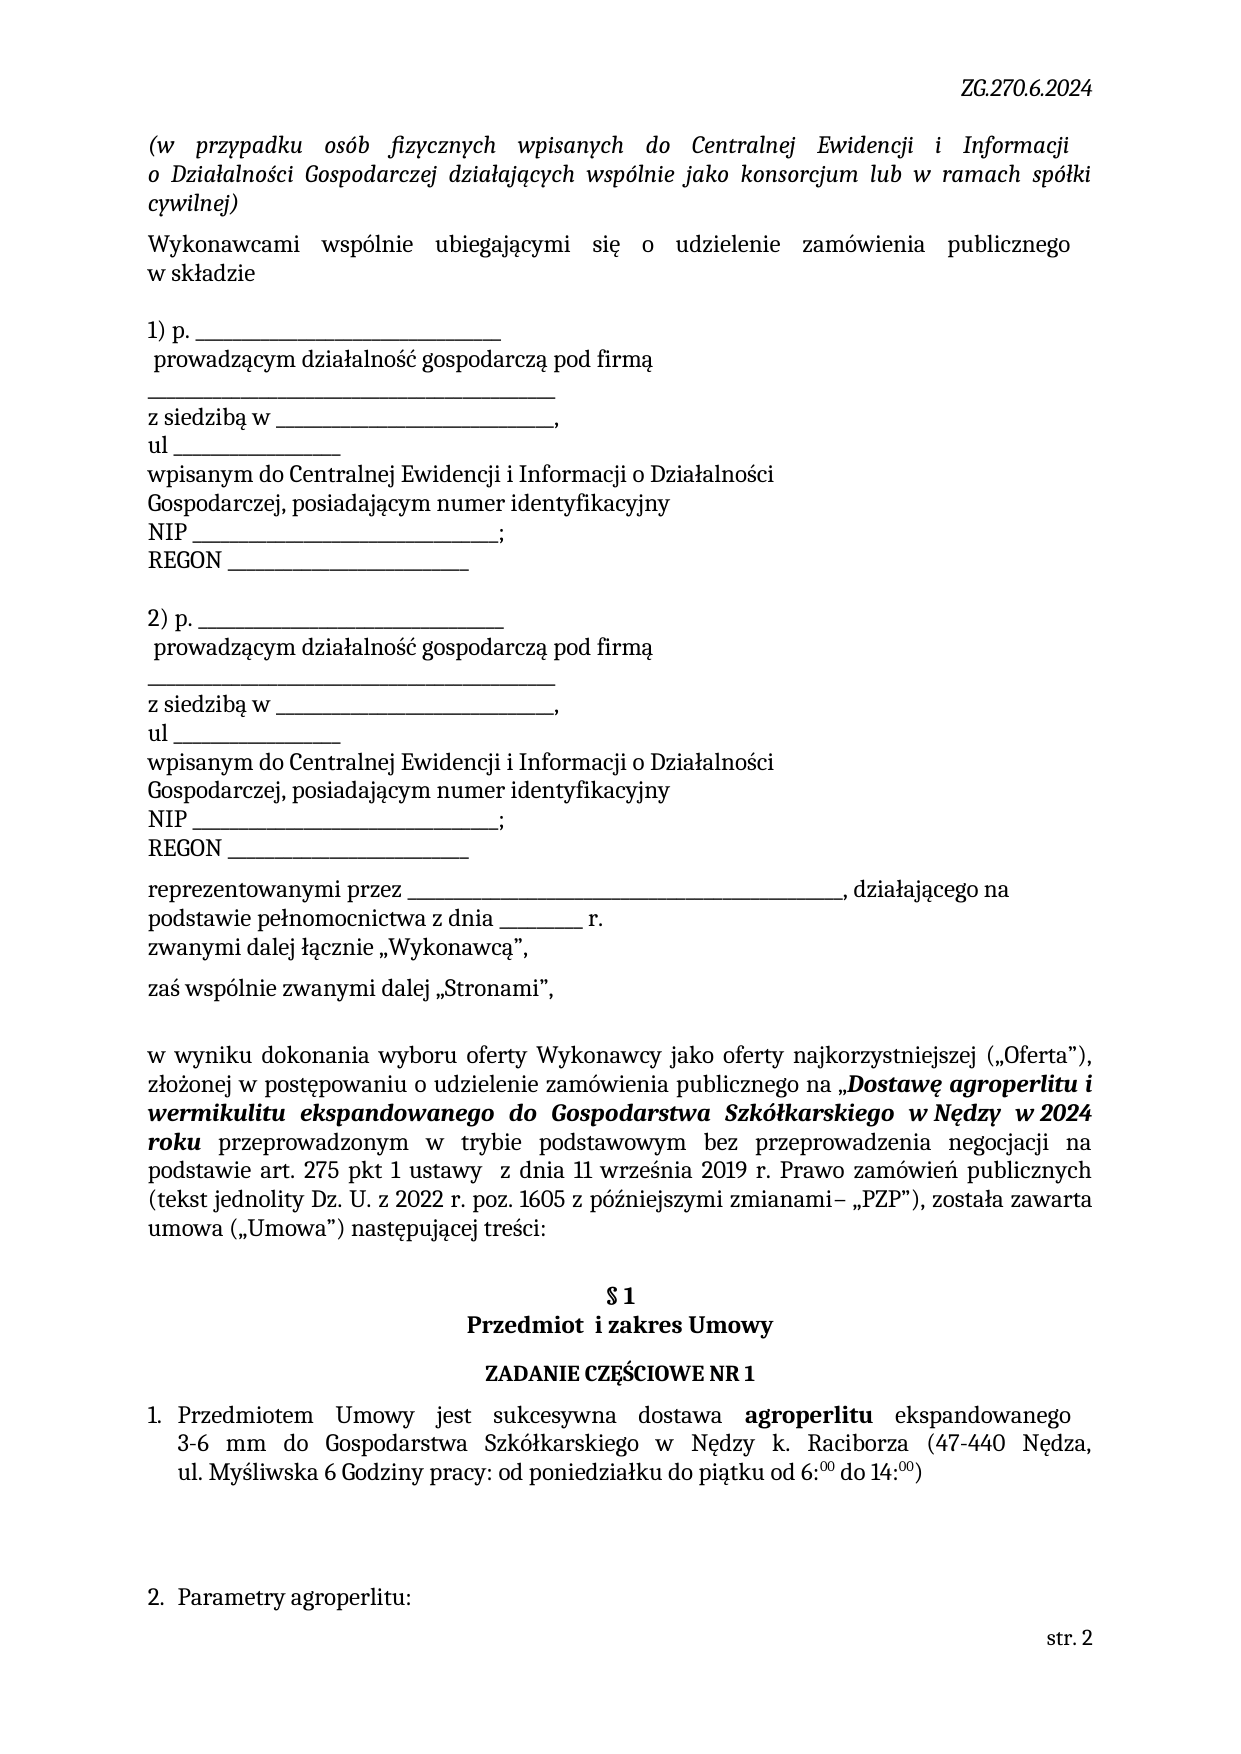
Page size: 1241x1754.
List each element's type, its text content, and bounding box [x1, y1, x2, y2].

text reprezentowanymi przez _______________________________________________, działającego na podstawie pełnomocnictwa z dnia _________ r. [148, 875, 1093, 932]
text z siedzibą w ______________________________, [148, 402, 1093, 431]
text Gospodarczej, posiadającym numer identyfikacyjny [148, 776, 1093, 805]
text Gospodarczej, posiadającym numer identyfikacyjny [148, 489, 1093, 517]
text prowadzącym działalność gospodarczą pod firmą [148, 345, 1093, 374]
text REGON __________________________ [148, 546, 1093, 575]
text zaś wspólnie zwanymi dalej „Stronami”, [148, 974, 1093, 1002]
text prowadzącym działalność gospodarczą pod firmą [148, 632, 1093, 661]
text wpisanym do Centralnej Ewidencji i Informacji o Działalności [148, 747, 1093, 776]
text NIP _________________________________; [148, 517, 1093, 546]
text ____________________________________________ [148, 374, 1093, 402]
text z siedzibą w ______________________________, [148, 690, 1093, 719]
text NIP _________________________________; [148, 805, 1093, 834]
text ul __________________ [148, 431, 1093, 460]
text (w przypadku osób fizycznych wpisanych do Centralnej Ewidencji i Informacji o Działalności Gospodarczej działających wspólnie jako konsorcjum lub w ramach spółki cywilnej) [148, 131, 1093, 217]
text REGON __________________________ [148, 834, 1093, 862]
text 1) p. _________________________________ [148, 316, 1093, 345]
list w wyniku dokonania wyboru oferty Wykonawcy jako oferty najkorzystniejszej („Oferta”), złożonej w postępowaniu o udzielenie zamówienia publicznego na „Dostawę agroperlitu i wermikulitu ekspandowanego do Gospodarstwa Szkółkarskiego w Nędzy w 2024 roku przeprowadzonym w trybie podstawowym bez przeprowadzenia negocjacji na podstawie art. 275 pkt 1 ustawy z dnia 11 września 2019 r. Prawo zamówień publicznych (tekst jednolity Dz. U. z 2022 r. poz. 1605 z późniejszymi zmianami– „PZP”), została zawarta umowa („Umowa”) następującej treści: [148, 1041, 1093, 1243]
text ZADANIE CZĘŚCIOWE NR 1 [148, 1361, 1093, 1387]
text wpisanym do Centralnej Ewidencji i Informacji o Działalności [148, 460, 1093, 489]
text 2) p. _________________________________ [148, 604, 1093, 632]
text ____________________________________________ [148, 661, 1093, 690]
text ul __________________ [148, 719, 1093, 747]
text Wykonawcami wspólnie ubiegającymi się o udzielenie zamówienia publicznego w składzie [148, 230, 1093, 287]
text § 1 [148, 1282, 1093, 1311]
text Przedmiot i zakres Umowy [148, 1311, 1093, 1339]
list Przedmiotem Umowy jest sukcesywna dostawa agroperlitu ekspandowanego 3-6 mm do Gospodarstwa Szkółkarskiego w Nędzy k. Raciborza (47-440 Nędza, ul. Myśliwska 6 Godziny pracy: od poniedziałku do piątku od 6:00 do 14:00) [148, 1401, 1093, 1487]
text zwanymi dalej łącznie „Wykonawcą”, [148, 932, 1093, 961]
list Parametry agroperlitu: [148, 1583, 1093, 1611]
